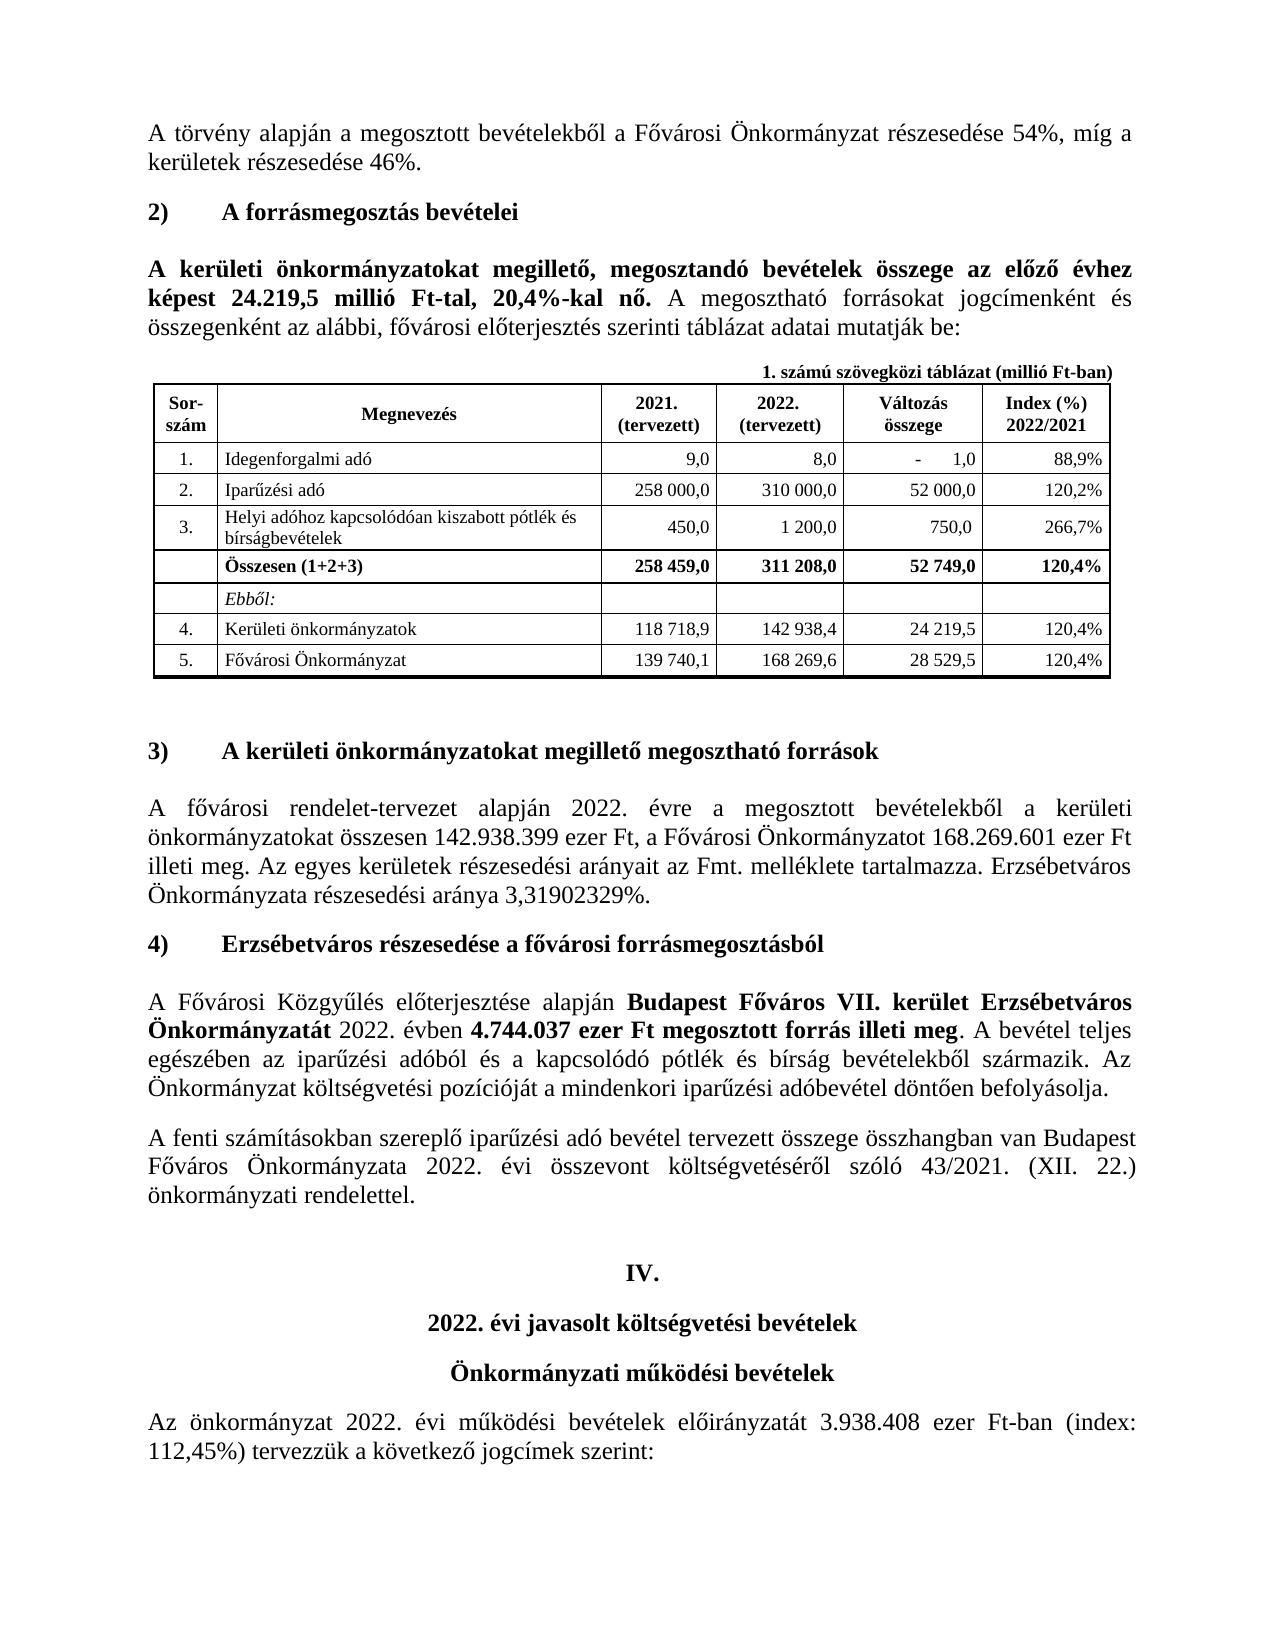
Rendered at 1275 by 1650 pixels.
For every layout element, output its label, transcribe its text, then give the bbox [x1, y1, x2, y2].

table_cell Ebből: [218, 584, 601, 613]
table_cell Helyi adóhoz kapcsolódóan kiszabott pótlék és bírságbevételek [218, 506, 601, 549]
table_cell 4. [155, 614, 217, 644]
table_cell 1. [155, 443, 217, 473]
table_cell 120,4% [983, 645, 1109, 675]
list A forrásmegosztás bevételei [148, 197, 1137, 225]
table_cell 118 718,9 [602, 614, 716, 644]
table_cell 1,0 [844, 443, 982, 473]
table_cell 88,9% [983, 443, 1109, 473]
table_cell 120,4% [983, 551, 1109, 582]
table_header Sor- szám [155, 385, 217, 442]
table_cell 266,7% [983, 506, 1109, 549]
table_cell [844, 584, 982, 613]
table_cell 9,0 [602, 443, 716, 473]
table_header Megnevezés [218, 385, 601, 442]
table_cell 258 000,0 [602, 474, 716, 504]
table_header Index (%) 2022/2021 [983, 385, 1109, 442]
table_header Változás összege [844, 385, 982, 442]
table_cell 258 459,0 [602, 551, 716, 582]
list Erzsébetváros részesedése a fővárosi forrásmegosztásból [148, 929, 1137, 958]
table_cell [155, 584, 217, 613]
table_cell 5. [155, 645, 217, 675]
table_cell 24 219,5 [844, 614, 982, 644]
table_cell Összesen (1+2+3) [218, 551, 601, 582]
table_cell Fővárosi Önkormányzat [218, 645, 601, 675]
table_cell [155, 551, 217, 582]
text Az önkormányzat 2022. évi működési bevételek előirányzatát 3.938.408 ezer Ft-ban (index: 112,45%) tervezzük a következő jogcímek szerint: [148, 1407, 1137, 1465]
table_cell 139 740,1 [602, 645, 716, 675]
text A fenti számításokban szereplő iparűzési adó bevétel tervezett összege összhangban van Budapest Főváros Önkormányzata 2022. évi összevont költségvetéséről szóló 43/2021. (XII. 22.) önkormányzati rendelettel. [148, 1123, 1137, 1209]
table_cell [602, 584, 716, 613]
table_cell 168 269,6 [717, 645, 843, 675]
text Önkormányzati működési bevételek [148, 1358, 1137, 1386]
table_cell 52 000,0 [844, 474, 982, 504]
table_cell 28 529,5 [844, 645, 982, 675]
table_cell 311 208,0 [717, 551, 843, 582]
table_cell 3. [155, 506, 217, 549]
text A Fővárosi Közgyűlés előterjesztése alapján Budapest Főváros VII. kerület Erzsébetváros Önkormányzatát 2022. évben 4.744.037 ezer Ft megosztott forrás illeti meg. A bevétel teljes egészében az iparűzési adóból és a kapcsolódó pótlék és bírság bevételekből származik. Az Önkormányzat költségvetési pozícióját a mindenkori iparűzési adóbevétel döntően befolyásolja. [148, 987, 1132, 1102]
table_cell 142 938,4 [717, 614, 843, 644]
table_cell 310 000,0 [717, 474, 843, 504]
text 2022. évi javasolt költségvetési bevételek [148, 1308, 1137, 1337]
table_cell 120,4% [983, 614, 1109, 644]
text A törvény alapján a megosztott bevételekből a Fővárosi Önkormányzat részesedése 54%, míg a kerületek részesedése 46%. [148, 118, 1132, 176]
text 1. számú szövegközi táblázat (millió Ft-ban) [148, 361, 1132, 383]
table_cell 8,0 [717, 443, 843, 473]
table_header 2021. (tervezett) [602, 385, 716, 442]
table_cell Idegenforgalmi adó [218, 443, 601, 473]
text IV. [148, 1258, 1137, 1287]
text A kerületi önkormányzatokat megillető, megosztandó bevételek összege az előző évhez képest 24.219,5 millió Ft-tal, 20,4%-kal nő. A megosztható forrásokat jogcímenként és összegenként az alábbi, fővárosi előterjesztés szerinti táblázat adatai mutatják be: [148, 254, 1132, 340]
table_cell 2. [155, 474, 217, 504]
table_cell 120,2% [983, 474, 1109, 504]
table_cell 450,0 [602, 506, 716, 549]
table_cell 52 749,0 [844, 551, 982, 582]
table_header 2022. (tervezett) [717, 385, 843, 442]
list A kerületi önkormányzatokat megillető megosztható források [148, 736, 1137, 765]
table_cell Kerületi önkormányzatok [218, 614, 601, 644]
text A fővárosi rendelet-tervezet alapján 2022. évre a megosztott bevételekből a kerületi önkormányzatokat összesen 142.938.399 ezer Ft, a Fővárosi Önkormányzatot 168.269.601 ezer Ft illeti meg. Az egyes kerületek részesedési arányait az Fmt. melléklete tartalmazza. Erzsébetváros Önkormányzata részesedési aránya 3,31902329%. [148, 793, 1132, 908]
table_cell [717, 584, 843, 613]
table_cell [983, 584, 1109, 613]
table_cell 750,0 [844, 506, 982, 549]
table_cell Iparűzési adó [218, 474, 601, 504]
table_cell 1 200,0 [717, 506, 843, 549]
